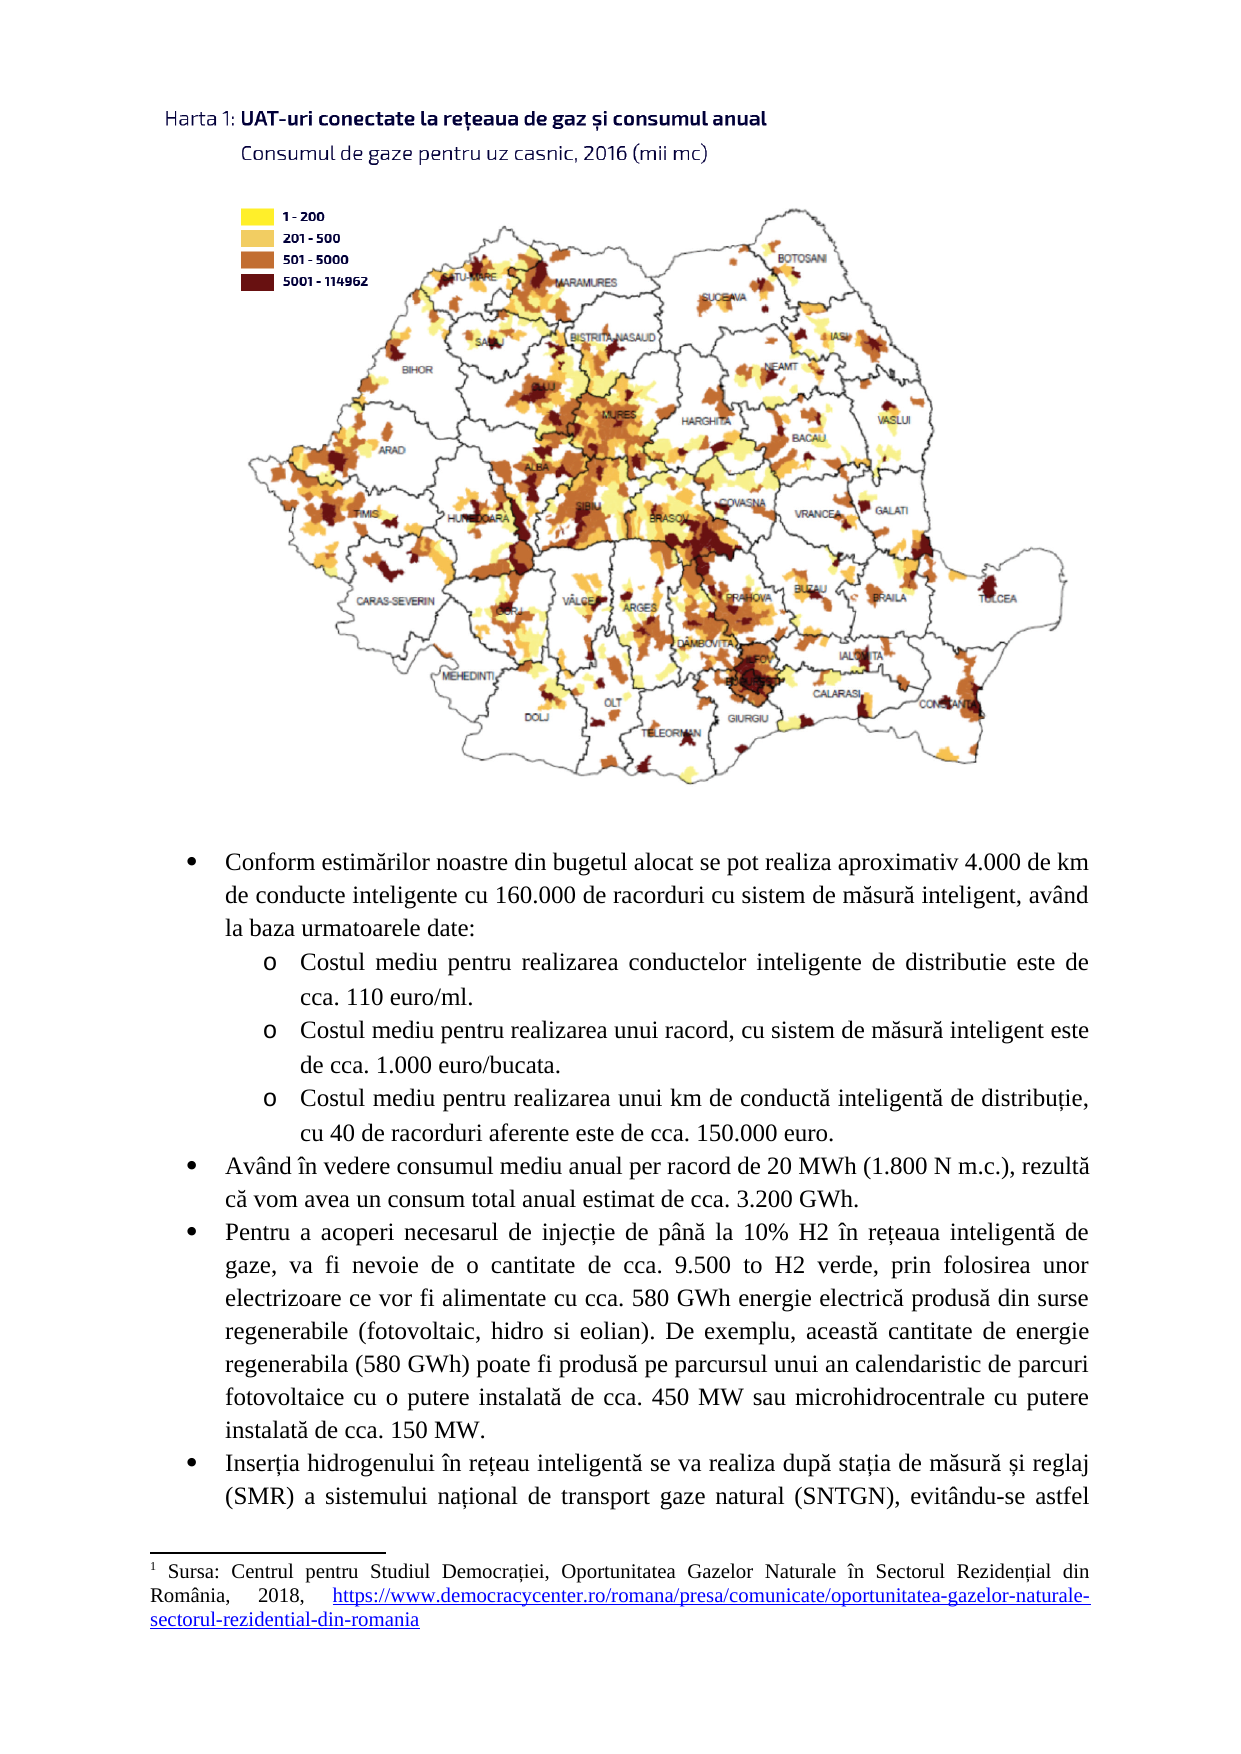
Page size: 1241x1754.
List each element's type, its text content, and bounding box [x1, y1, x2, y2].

list Costul mediu pentru realizarea conductelor inteligente de distributie este de cca. 110 euro/ml. [262, 947, 1090, 1010]
list Pentru a acoperi necesarul de injecție de până la 10% H2 în rețeaua inteligentă de gaze, va fi nevoie de o cantitate de cca. 9.500 to H2 verde, prin folosirea unor electrizoare ce vor fi alimentate cu cca. 580 GWh energie electrică produsă din surse regenerabile (fotovoltaic, hidro si eolian). De exemplu, această cantitate de energie regenerabila (580 GWh) poate fi produsă pe parcursul unui an calendaristic de parcuri fotovoltaice cu o putere instalată de cca. 450 MW sau microhidrocentrale cu putere instalată de cca. 150 MW. [187, 1217, 1090, 1444]
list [187, 1448, 1090, 1510]
list Costul mediu pentru realizarea unui racord, cu sistem de măsură inteligent este de cca. 1.000 euro/bucata. [262, 1015, 1090, 1078]
picture [150, 102, 1091, 813]
list Costul mediu pentru realizarea unui km de conductă inteligentă de distribuție, cu 40 de racorduri aferente este de cca. 150.000 euro. [262, 1083, 1090, 1147]
list Având în vedere consumul mediu anual per racord de 20 MWh (1.800 N m.c.), rezultă că vom avea un consum total anual estimat de cca. 3.200 GWh. [187, 1151, 1090, 1213]
list Conform estimărilor noastre din bugetul alocat se pot realiza aproximativ 4.000 de km de conducte inteligente cu 160.000 de racorduri cu sistem de măsură inteligent, având la baza urmatoarele date: [187, 847, 1090, 942]
